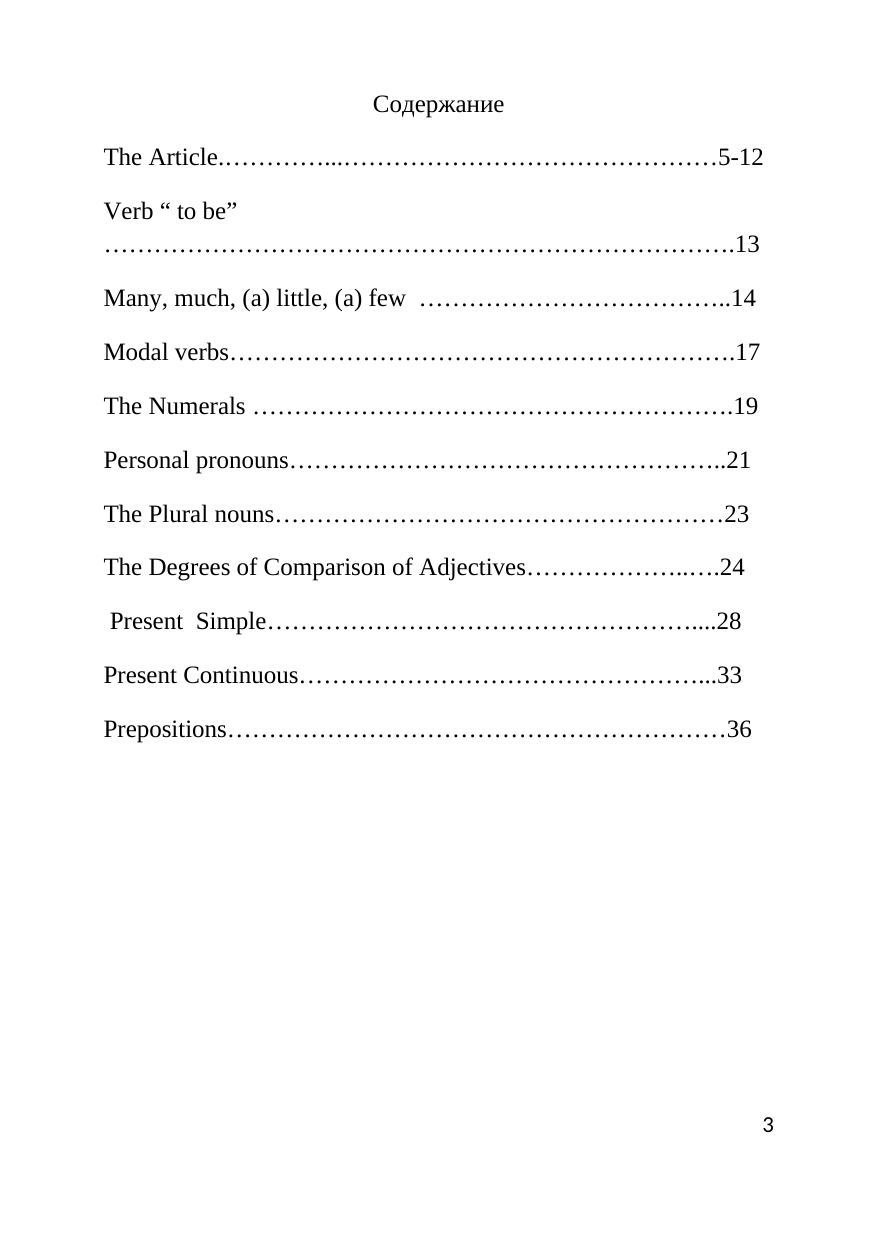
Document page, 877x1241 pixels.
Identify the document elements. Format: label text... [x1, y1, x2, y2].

text Содержание [103, 89, 774, 117]
text The Plural nouns………………………………………………23 [103, 499, 774, 527]
text The Numerals ………………………………………………….19 [103, 391, 774, 420]
text The Article.…………...………………………………………5-12 [103, 142, 774, 171]
text Present Simple……………………………………………....28 [103, 606, 774, 635]
text Verb “ to be” ………………………………………………………………….13 [103, 196, 774, 258]
text The Degrees of Comparison of Adjectives………………..….24 [103, 552, 774, 581]
text Present Continuous…………………………………………...33 [103, 660, 774, 689]
text Personal pronouns……………………………………………..21 [103, 445, 774, 473]
text Modal verbs…………………………………………………….17 [103, 337, 774, 366]
text Prepositions……………………………………………………36 [103, 714, 774, 743]
text Мany, much, (a) little, (a) few ………………………………..14 [103, 283, 774, 312]
